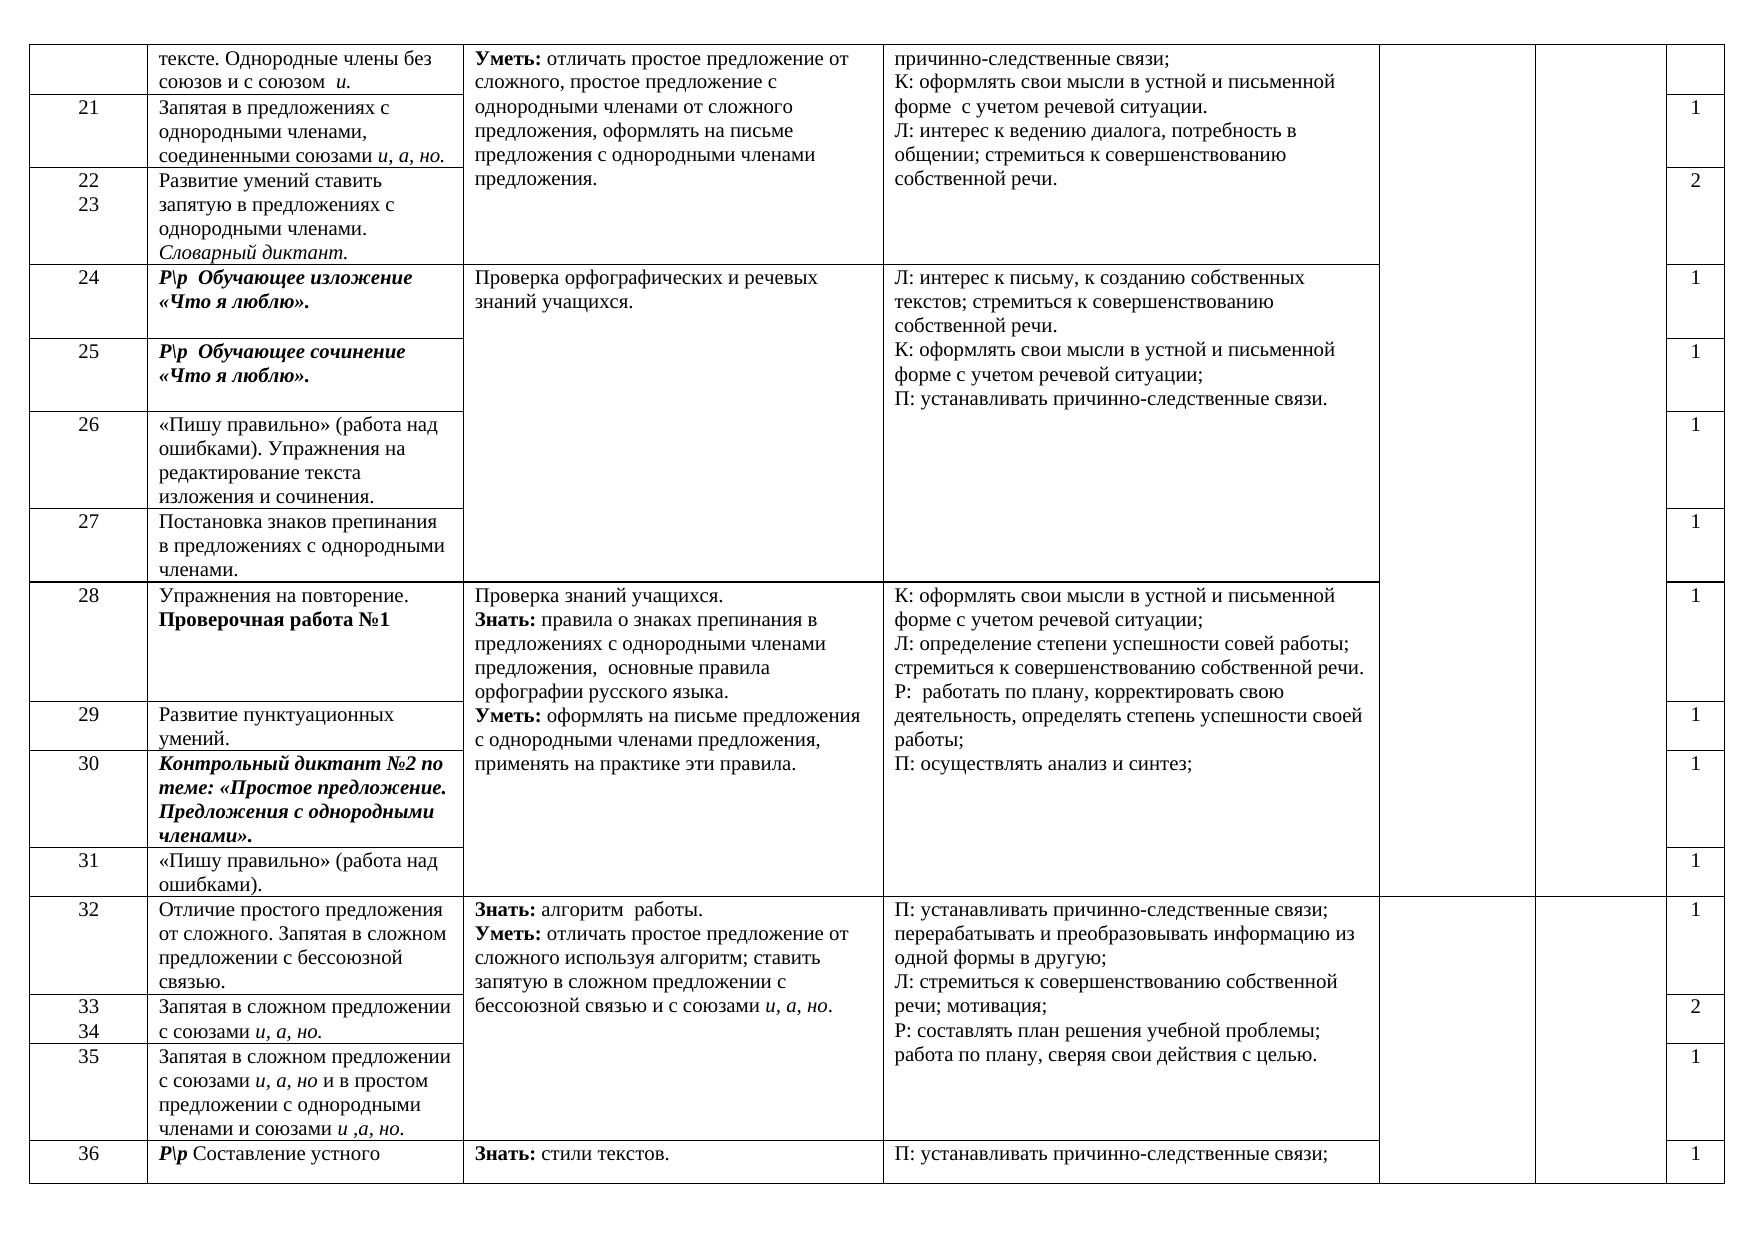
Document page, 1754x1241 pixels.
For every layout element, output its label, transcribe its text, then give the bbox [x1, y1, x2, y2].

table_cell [148, 1141, 463, 1183]
table_cell 1 [1667, 897, 1724, 993]
table_cell Р\р Обучающее изложение «Что я люблю». [148, 265, 463, 337]
table_cell 1 [1667, 1141, 1724, 1183]
table_cell 30 [30, 751, 147, 847]
table_cell [1536, 897, 1666, 1183]
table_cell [884, 45, 1379, 264]
table_cell 1 [1667, 265, 1724, 337]
table_cell 2 [1667, 168, 1724, 264]
table_cell Развитие умений ставить запятую в предложениях с однородными членами. Словарный диктант. [148, 168, 463, 264]
table_cell Развитие пунктуационных умений. [148, 702, 463, 750]
table_cell 33 34 [30, 995, 147, 1043]
table_cell 21 [30, 95, 147, 167]
table_cell П: устанавливать причинно-следственные связи; перерабатывать и преобразовывать информацию из одной формы в другую; Л: стремиться к совершенствованию собственной речи; мотивация; Р: составлять план решения учебной проблемы; работа по плану, сверяя свои действия с целью. [884, 897, 1379, 1140]
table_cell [884, 1141, 1379, 1183]
table_cell Упражнения на повторение. Проверочная работа №1 [148, 583, 463, 701]
table_cell 29 [30, 702, 147, 750]
table_cell 1 [1667, 412, 1724, 508]
table_cell Проверка знаний учащихся. Знать: правила о знаках препинания в предложениях с однородными членами предложения, основные правила орфографии русского языка. Уметь: оформлять на письме предложения с однородными членами предложения, применять на практике эти правила. [464, 583, 883, 896]
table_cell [148, 45, 463, 93]
table_cell Р\р Обучающее сочинение «Что я люблю». [148, 339, 463, 411]
table_cell 31 [30, 848, 147, 896]
table_cell 32 [30, 897, 147, 993]
table_cell 1 [1667, 339, 1724, 411]
table_cell 24 [30, 265, 147, 337]
table_cell Проверка орфографических и речевых знаний учащихся. [464, 265, 883, 581]
table_cell Знать: алгоритм работы. Уметь: отличать простое предложение от сложного используя алгоритм; ставить запятую в сложном предложении с бессоюзной связью и с союзами и, а, но. [464, 897, 883, 1140]
table_cell 1 [1667, 751, 1724, 847]
table_cell Запятая в сложном предложении с союзами и, а, но. [148, 995, 463, 1043]
table_cell Запятая в сложном предложении с союзами и, а, но и в простом предложении с однородными членами и союзами и ,а, но. [148, 1044, 463, 1140]
table_cell К: оформлять свои мысли в устной и письменной форме с учетом речевой ситуации; Л: определение степени успешности совей работы; стремиться к совершенствованию собственной речи. Р: работать по плану, корректировать свою деятельность, определять степень успешности своей работы; П: осуществлять анализ и синтез; [884, 583, 1379, 896]
table_cell 1 [1667, 702, 1724, 750]
table_cell 1 [1667, 45, 1724, 93]
table_cell 1 [1667, 848, 1724, 896]
table_cell «Пишу правильно» (работа над ошибками). [148, 848, 463, 896]
table_cell 1 [1667, 95, 1724, 167]
table_cell 28 [30, 583, 147, 701]
table_cell Отличие простого предложения от сложного. Запятая в сложном предложении с бессоюзной связью. [148, 897, 463, 993]
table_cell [464, 45, 883, 264]
table_cell 1 [1667, 1044, 1724, 1140]
table_cell 26 [30, 412, 147, 508]
table_cell 1 [1667, 509, 1724, 581]
table_cell 1 [1667, 583, 1724, 701]
table_cell 25 [30, 339, 147, 411]
table_cell 22 23 [30, 168, 147, 264]
table_cell Запятая в предложениях с однородными членами, соединенными союзами и, а, но. [148, 95, 463, 167]
table_cell 27 [30, 509, 147, 581]
table_cell 35 [30, 1044, 147, 1140]
table_cell «Пишу правильно» (работа над ошибками). Упражнения на редактирование текста изложения и сочинения. [148, 412, 463, 508]
table_cell Контрольный диктант №2 по теме: «Простое предложение. Предложения с однородными членами». [148, 751, 463, 847]
table_cell 20 [30, 45, 147, 93]
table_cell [464, 1141, 883, 1183]
table_cell Постановка знаков препинания в предложениях с однородными членами. [148, 509, 463, 581]
table_cell 36 [30, 1141, 147, 1183]
table_cell 2 [1667, 995, 1724, 1043]
table_cell [1380, 897, 1535, 1183]
